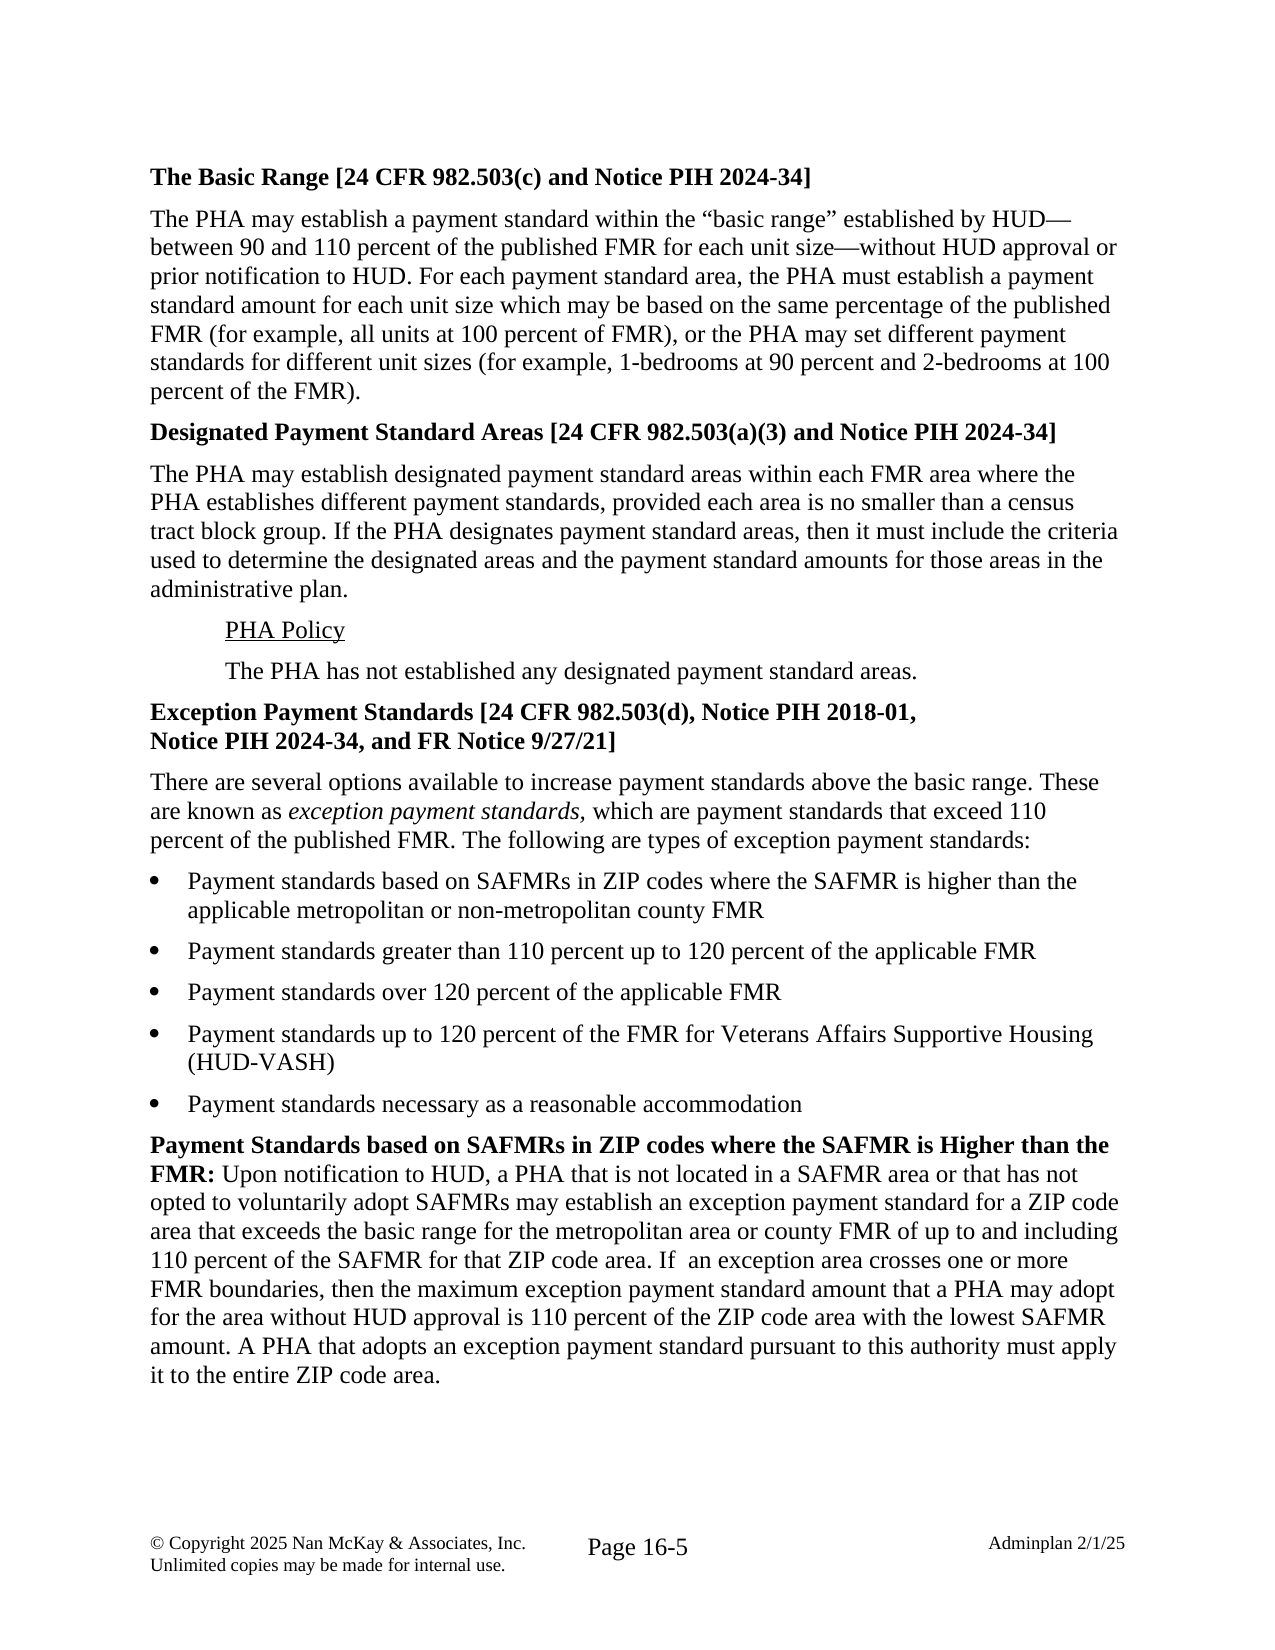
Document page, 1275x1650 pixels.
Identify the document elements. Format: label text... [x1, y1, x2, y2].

text Payment Standards based on SAFMRs in ZIP codes where the SAFMR is Higher than the FMR: Upon notification to HUD, a PHA that is not located in a SAFMR area or that has not opted to voluntarily adopt SAFMRs may establish an exception payment standard for a ZIP code area that exceeds the basic range for the metropolitan area or county FMR of up to and including 110 percent of the SAFMR for that ZIP code area. If an exception area crosses one or more FMR boundaries, then the maximum exception payment standard amount that a PHA may adopt for the area without HUD approval is 110 percent of the ZIP code area with the lowest SAFMR amount. A PHA that adopts an exception payment standard pursuant to this authority must apply it to the entire ZIP code area. [150, 1130, 1125, 1389]
text PHA Policy [225, 615, 1125, 644]
text The PHA may establish designated payment standard areas within each FMR area where the PHA establishes different payment standards, provided each area is no smaller than a census tract block group. If the PHA designates payment standard areas, then it must include the criteria used to determine the designated areas and the payment standard amounts for those areas in the administrative plan. [150, 459, 1125, 602]
text Designated Payment Standard Areas [24 CFR 982.503(a)(3) and Notice PIH 2024-34] [150, 417, 1125, 446]
text The Basic Range [24 CFR 982.503(c) and Notice PIH 2024-34] [150, 162, 1125, 191]
text The PHA may establish a payment standard within the “basic range” established by HUD—between 90 and 110 percent of the published FMR for each unit size—without HUD approval or prior notification to HUD. For each payment standard area, the PHA must establish a payment standard amount for each unit size which may be based on the same percentage of the published FMR (for example, all units at 100 percent of FMR), or the PHA may set different payment standards for different unit sizes (for example, 1-bedrooms at 90 percent and 2-bedrooms at 100 percent of the FMR). [150, 204, 1125, 405]
text There are several options available to increase payment standards above the basic range. These are known as exception payment standards, which are payment standards that exceed 110 percent of the published FMR. The following are types of exception payment standards: [150, 767, 1125, 854]
list Payment standards necessary as a reasonable accommodation [150, 1089, 1125, 1117]
list Payment standards over 120 percent of the applicable FMR [150, 977, 1125, 1006]
text The PHA has not established any designated payment standard areas. [225, 656, 1125, 685]
text Exception Payment Standards [24 CFR 982.503(d), Notice PIH 2018-01, Notice PIH 2024-34, and FR Notice 9/27/21] [150, 697, 1125, 755]
list Payment standards up to 120 percent of the FMR for Veterans Affairs Supportive Housing (HUD-VASH) [150, 1019, 1125, 1076]
list Payment standards greater than 110 percent up to 120 percent of the applicable FMR [150, 936, 1125, 965]
list Payment standards based on SAFMRs in ZIP codes where the SAFMR is higher than the applicable metropolitan or non-metropolitan county FMR [150, 866, 1125, 924]
